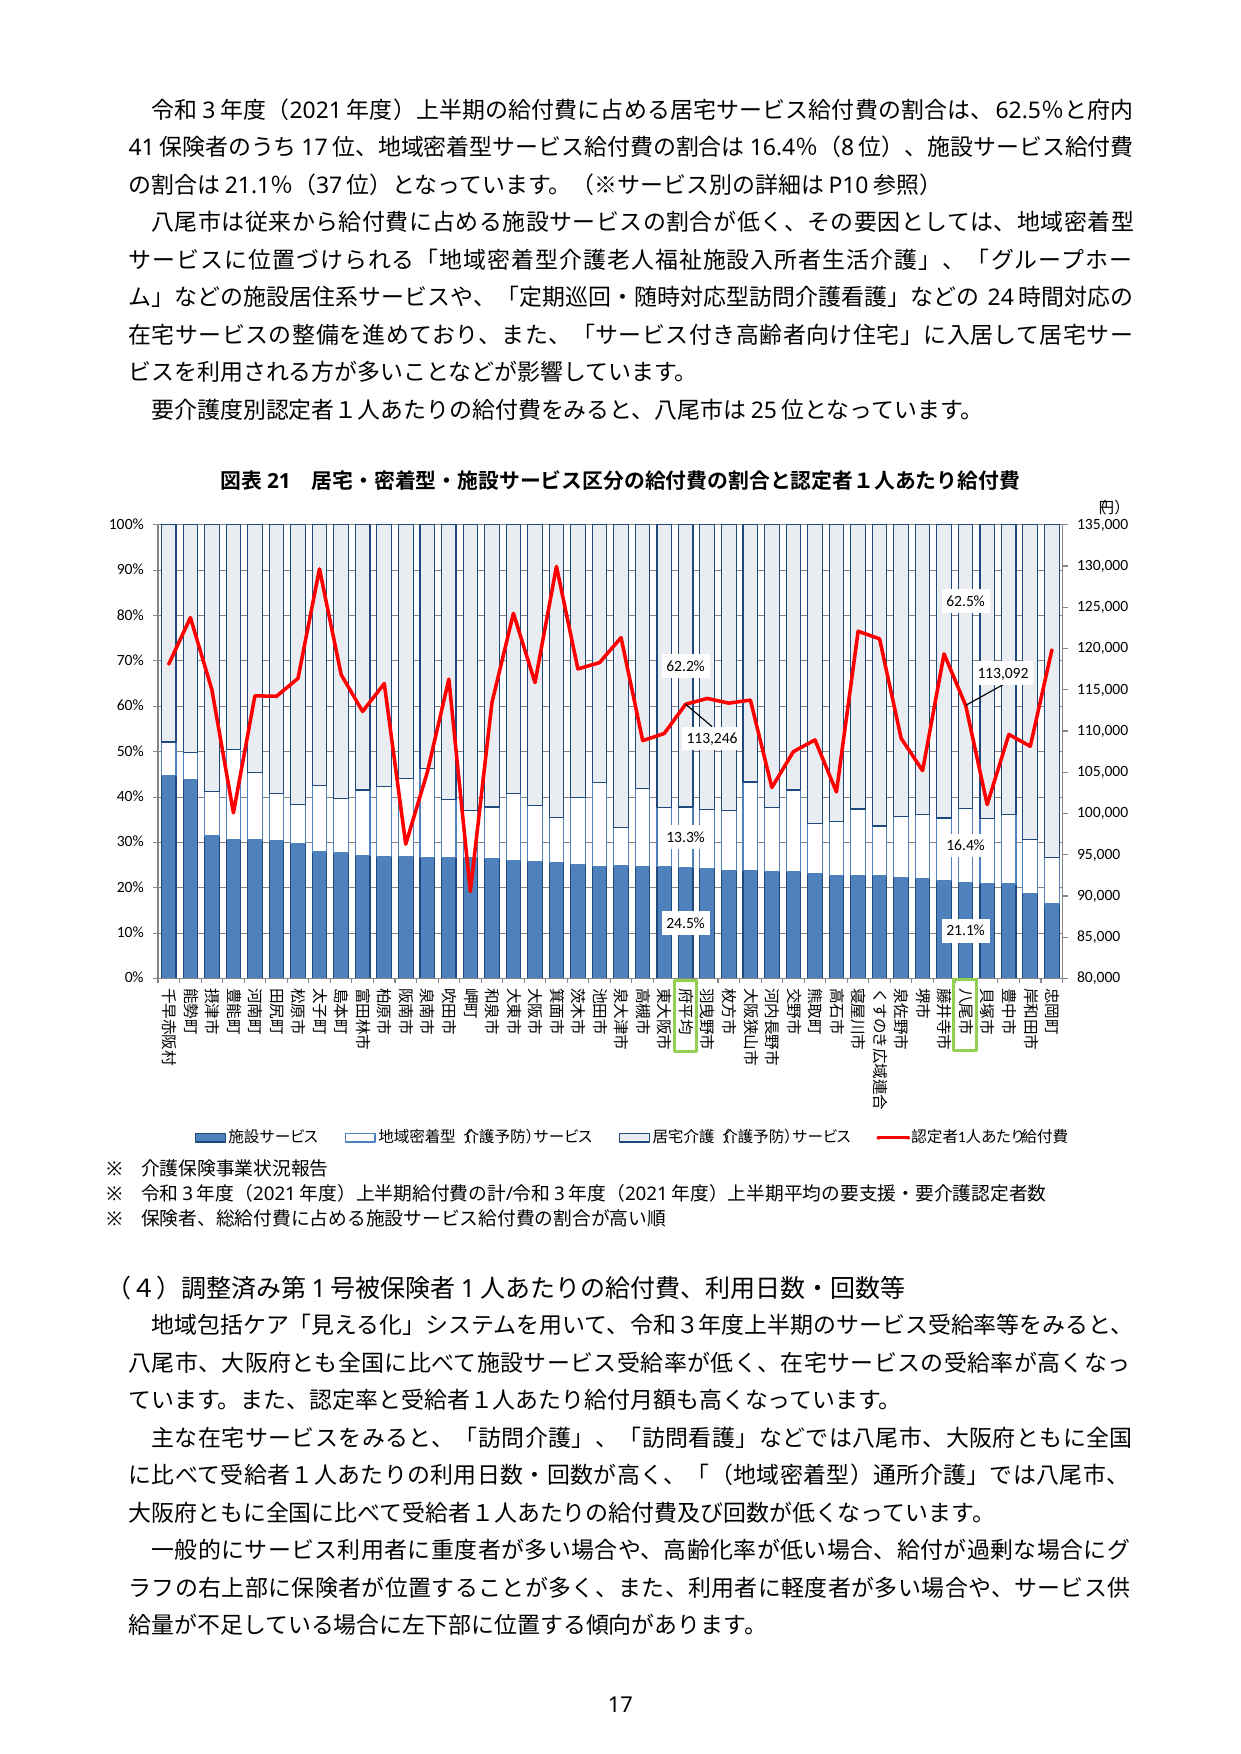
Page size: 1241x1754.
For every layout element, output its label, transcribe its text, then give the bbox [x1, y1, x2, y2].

text 令和3年度（2021年度）上半期の給付費に占める居宅サービス給付費の割合は、62.5％と府内41保険者のうち17位、地域密着型サービス給付費の割合は16.4％（8位）、施設サービス給付費の割合は21.1％（37位）となっています。（※サービス別の詳細はP10参照） [128, 89, 1134, 202]
text 主な在宅サービスをみると、「訪問介護」、「訪問看護」などでは八尾市、大阪府ともに全国に比べて受給者１人あたりの利用日数・回数が高く、「（地域密着型）通所介護」では八尾市、大阪府ともに全国に比べて受給者１人あたりの給付費及び回数が低くなっています。 [128, 1417, 1134, 1530]
text 図表 21 居宅・密着型・施設サービス区分の給付費の割合と認定者１人あたり給付費 [106, 464, 1134, 495]
subtitle （４）調整済み第1号被保険者1人あたりの給付費、利用日数・回数等 [106, 1267, 1134, 1305]
text ※ 介護保険事業状況報告 [106, 1155, 1134, 1180]
text ※ 保険者、総給付費に占める施設サービス給付費の割合が高い順 [106, 1205, 1134, 1230]
text ※ 令和3年度（2021年度）上半期給付費の計/令和3年度（2021年度）上半期平均の要支援・要介護認定者数 [106, 1180, 1134, 1205]
text 一般的にサービス利用者に重度者が多い場合や、高齢化率が低い場合、給付が過剰な場合にグラフの右上部に保険者が位置することが多く、また、利用者に軽度者が多い場合や、サービス供給量が不足している場合に左下部に位置する傾向があります。 [128, 1530, 1134, 1642]
text 地域包括ケア「見える化」システムを用いて、令和３年度上半期のサービス受給率等をみると、八尾市、大阪府とも全国に比べて施設サービス受給率が低く、在宅サービスの受給率が高くなっています。また、認定率と受給者１人あたり給付月額も高くなっています。 [128, 1305, 1134, 1417]
text 要介護度別認定者１人あたりの給付費をみると、八尾市は25位となっています。 [128, 389, 1134, 427]
text 八尾市は従来から給付費に占める施設サービスの割合が低く、その要因としては、地域密着型サービスに位置づけられる「地域密着型介護老人福祉施設入所者生活介護」、「グループホーム」などの施設居住系サービスや、「定期巡回・随時対応型訪問介護看護」などの24時間対応の在宅サービスの整備を進めており、また、「サービス付き高齢者向け住宅」に入居して居宅サービスを利用される方が多いことなどが影響しています。 [128, 202, 1134, 389]
